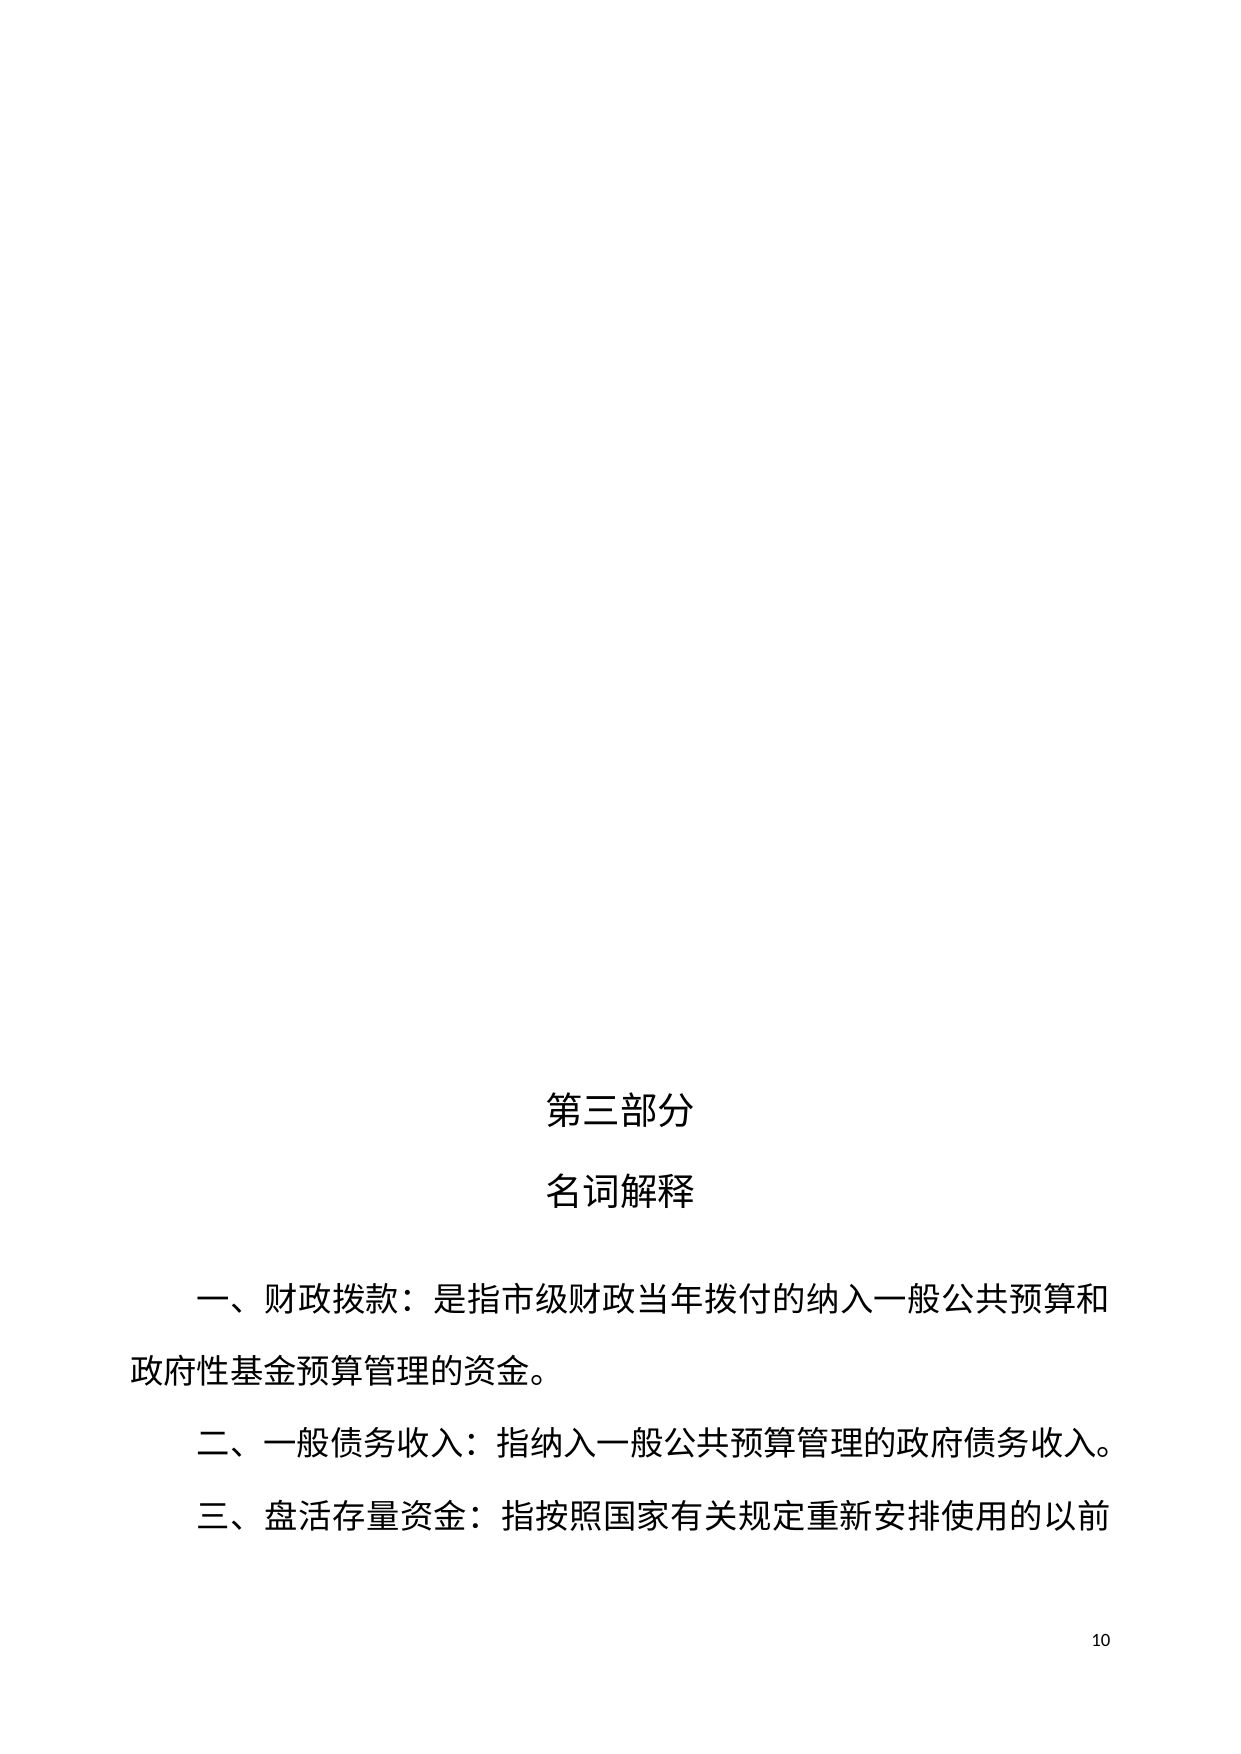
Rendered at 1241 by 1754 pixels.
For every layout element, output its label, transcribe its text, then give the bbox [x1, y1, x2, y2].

text 二、一般债务收入：指纳入一般公共预算管理的政府债务收入。 [130, 1417, 1110, 1465]
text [130, 1489, 1110, 1538]
text 第三部分 [130, 1081, 1110, 1135]
text 一、财政拨款：是指市级财政当年拨付的纳入一般公共预算和政府性基金预算管理的资金。 [130, 1273, 1110, 1393]
text 名词解释 [130, 1162, 1110, 1216]
